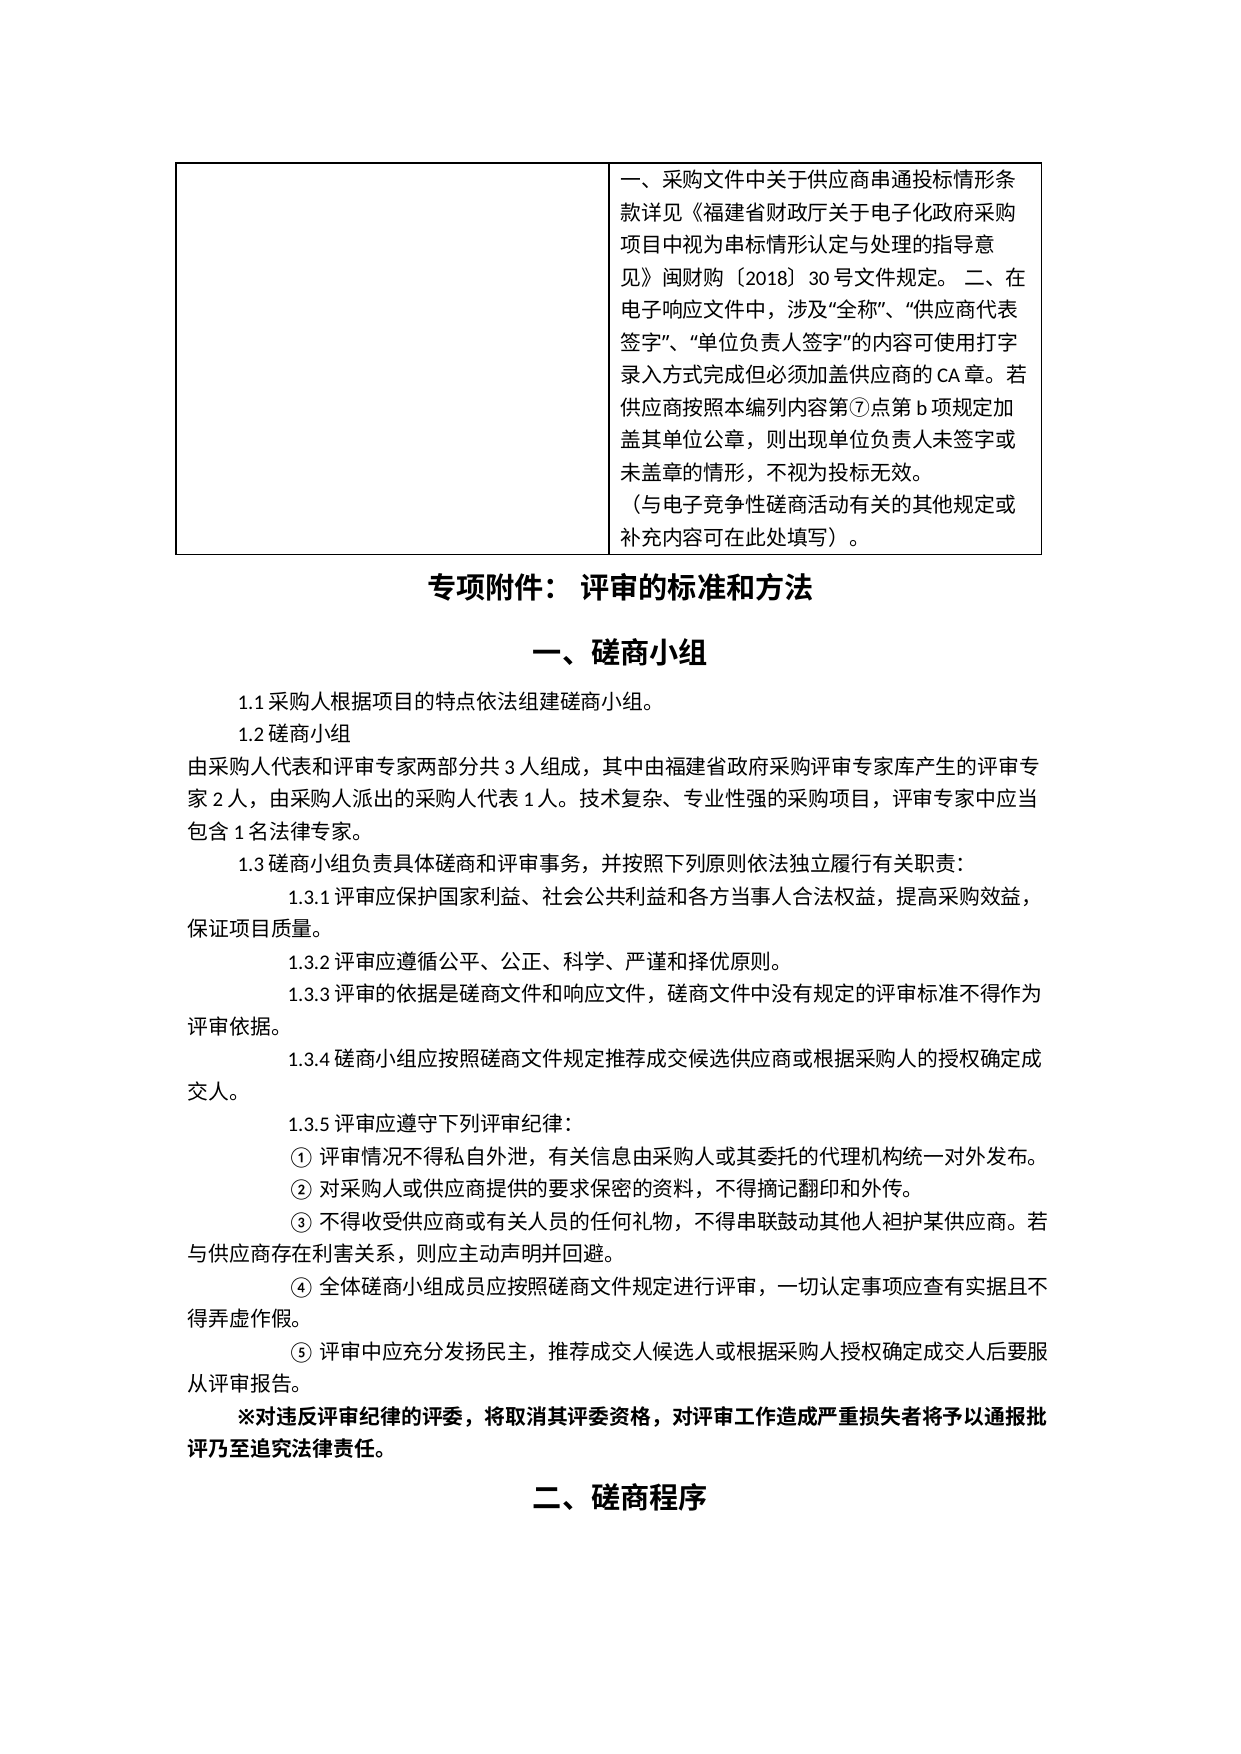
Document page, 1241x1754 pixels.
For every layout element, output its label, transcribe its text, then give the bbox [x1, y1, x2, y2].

text 1.3.1评审应保护国家利益、社会公共利益和各方当事人合法权益，提高采购效益，保证项目质量。 [187, 880, 1053, 945]
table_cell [610, 164, 1041, 553]
text ①评审情况不得私自外泄，有关信息由采购人或其委托的代理机构统一对外发布。 [187, 1140, 1053, 1173]
text ②对采购人或供应商提供的要求保密的资料，不得摘记翻印和外传。 [187, 1173, 1053, 1205]
text 1.2磋商小组 [187, 718, 1053, 750]
text 二、磋商程序 [187, 1465, 1053, 1530]
text 一、磋商小组 [187, 620, 1053, 685]
text ④全体磋商小组成员应按照磋商文件规定进行评审，一切认定事项应查有实据且不得弄虚作假。 [187, 1270, 1053, 1335]
text 1.1采购人根据项目的特点依法组建磋商小组。 [187, 685, 1053, 718]
text 由采购人代表和评审专家两部分共3人组成，其中由福建省政府采购评审专家库产生的评审专家2人，由采购人派出的采购人代表1人。技术复杂、专业性强的采购项目，评审专家中应当包含1名法律专家。 [187, 750, 1053, 848]
text ⑤评审中应充分发扬民主，推荐成交人候选人或根据采购人授权确定成交人后要服从评审报告。 [187, 1335, 1053, 1400]
text 1.3.5评审应遵守下列评审纪律： [187, 1108, 1053, 1140]
text ※对违反评审纪律的评委，将取消其评委资格，对评审工作造成严重损失者将予以通报批评乃至追究法律责任。 [187, 1400, 1053, 1465]
text 1.3磋商小组负责具体磋商和评审事务，并按照下列原则依法独立履行有关职责： [187, 848, 1053, 880]
table_cell 1 [177, 164, 608, 553]
text 1.3.4磋商小组应按照磋商文件规定推荐成交候选供应商或根据采购人的授权确定成交人。 [187, 1043, 1053, 1108]
text 1.3.3评审的依据是磋商文件和响应文件，磋商文件中没有规定的评审标准不得作为评审依据。 [187, 978, 1053, 1043]
text 专项附件： 评审的标准和方法 [187, 555, 1053, 620]
text 1.3.2评审应遵循公平、公正、科学、严谨和择优原则。 [187, 945, 1053, 978]
text ③不得收受供应商或有关人员的任何礼物，不得串联鼓动其他人袒护某供应商。若与供应商存在利害关系，则应主动声明并回避。 [187, 1205, 1053, 1270]
